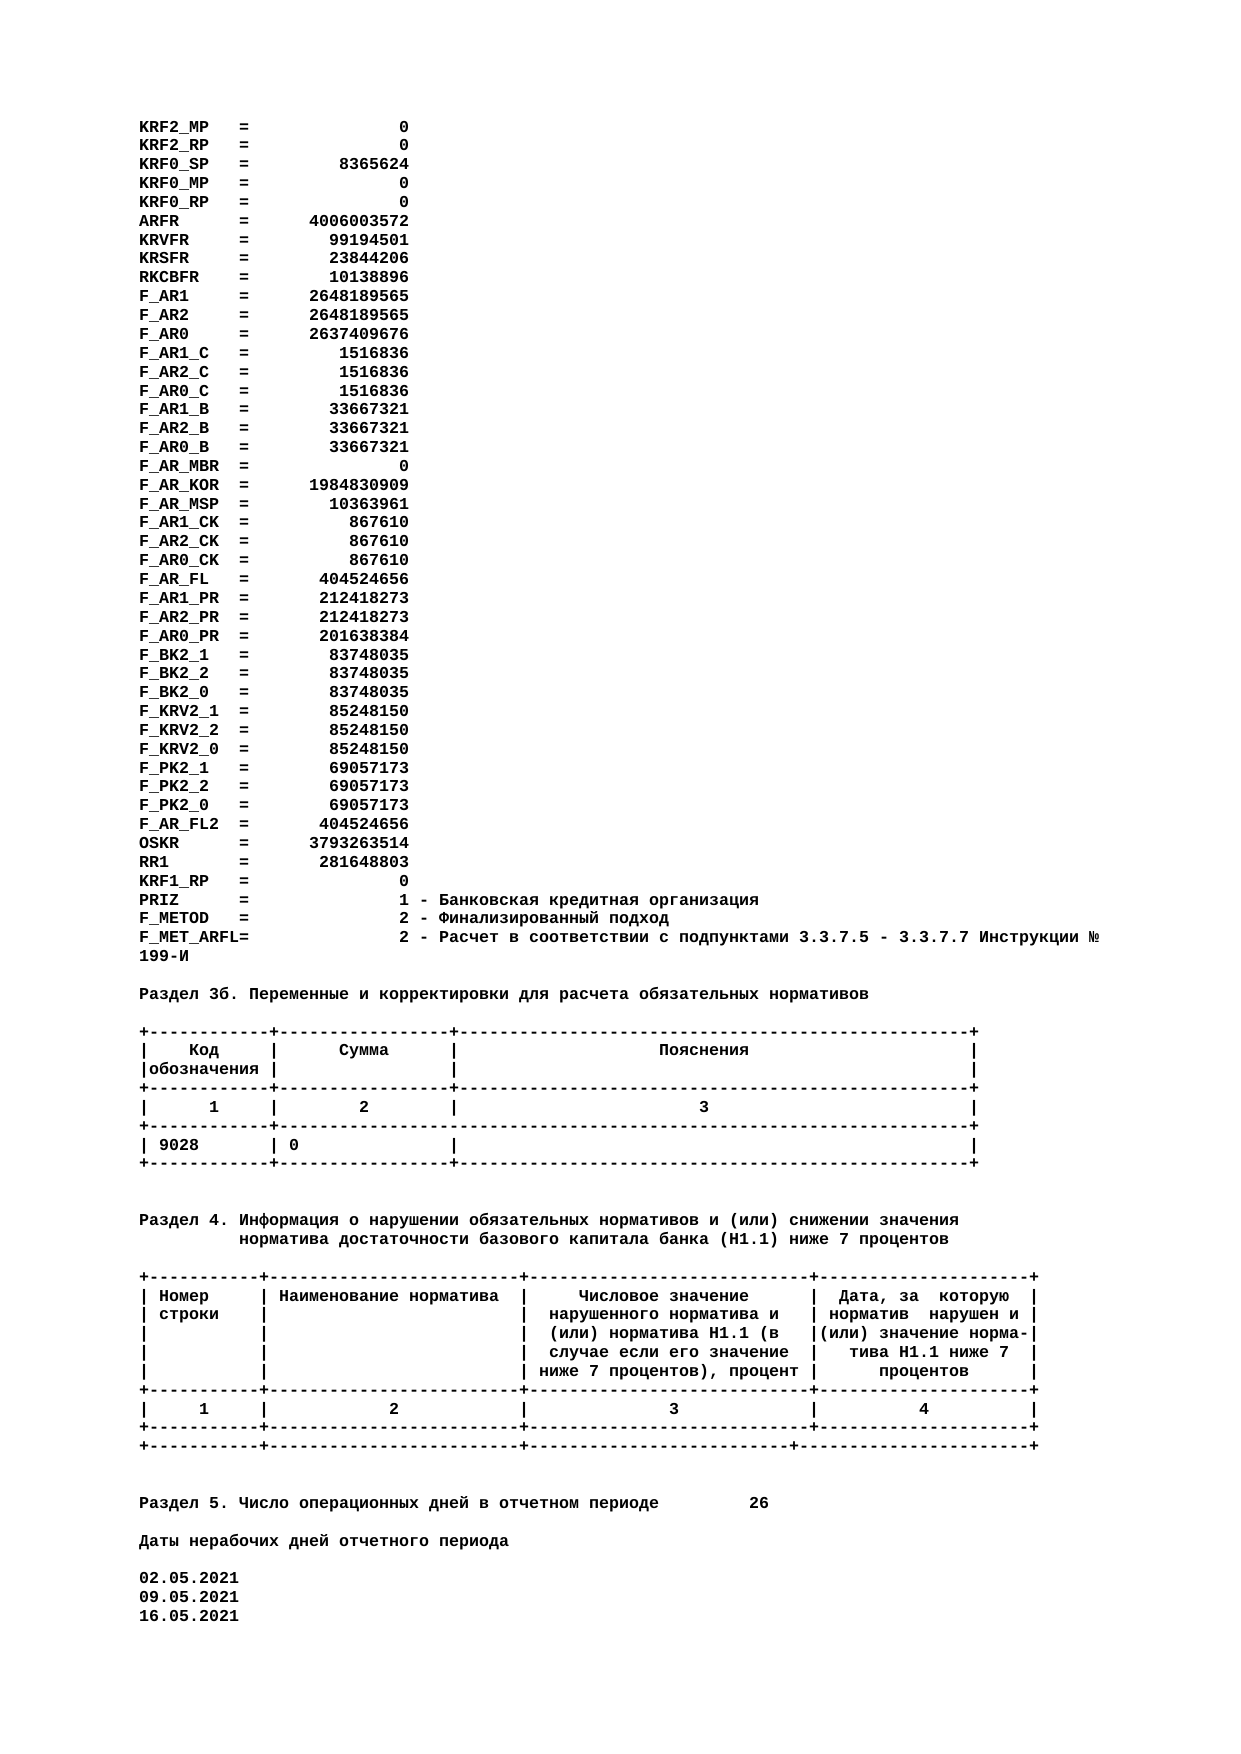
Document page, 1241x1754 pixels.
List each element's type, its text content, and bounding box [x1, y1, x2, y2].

text ARFR = 4006003572 [139, 212, 1101, 231]
text | 1 | 2 | 3 | 4 | [139, 1400, 1101, 1419]
text Раздел 4. Информация о нарушении обязательных нормативов и (или) снижении значения [139, 1212, 1101, 1231]
text F_AR2_C = 1516836 [139, 363, 1101, 382]
text F_AR1_C = 1516836 [139, 344, 1101, 363]
text RKCBFR = 10138896 [139, 269, 1101, 288]
text +-----------+-------------------------+----------------------------+---------------------+ [139, 1268, 1101, 1287]
text F_METOD = 2 - Финализированный подход [139, 910, 1101, 929]
text +------------+---------------------------------------------------------------------+ [139, 1117, 1101, 1136]
text F_AR_KOR = 1984830909 [139, 476, 1101, 495]
text | 1 | 2 | 3 | [139, 1098, 1101, 1117]
text F_AR0_CK = 867610 [139, 552, 1101, 571]
text |обозначения | | | [139, 1061, 1101, 1080]
text F_AR_MBR = 0 [139, 457, 1101, 476]
text KRF2_RP = 0 [139, 137, 1101, 156]
text RR1 = 281648803 [139, 853, 1101, 872]
text | строки | | нарушенного норматива и | норматив нарушен и | [139, 1306, 1101, 1325]
text F_BK2_0 = 83748035 [139, 684, 1101, 703]
text | Номер | Наименование норматива | Числовое значение | Дата, за которую | [139, 1287, 1101, 1306]
text F_AR2_B = 33667321 [139, 420, 1101, 439]
text 02.05.2021 [139, 1570, 1101, 1589]
text норматива достаточности базового капитала банка (Н1.1) ниже 7 процентов [139, 1231, 1101, 1249]
text +------------+-----------------+---------------------------------------------------+ [139, 1023, 1101, 1042]
text F_AR0_C = 1516836 [139, 382, 1101, 401]
text | 9028 | 0 | | [139, 1136, 1101, 1155]
text F_MET_ARFL= 2 - Расчет в соответствии с подпунктами 3.3.7.5 - 3.3.7.7 Инструкции № 199-И [139, 929, 1101, 967]
text KRF2_MP = 0 [139, 118, 1101, 137]
text F_AR_FL2 = 404524656 [139, 816, 1101, 834]
text F_AR2_PR = 212418273 [139, 608, 1101, 627]
text Даты нерабочих дней отчетного периода [139, 1532, 1101, 1551]
text F_AR0_B = 33667321 [139, 439, 1101, 457]
text F_AR1_CK = 867610 [139, 514, 1101, 533]
text F_AR_MSP = 10363961 [139, 495, 1101, 514]
text F_KRV2_2 = 85248150 [139, 721, 1101, 740]
text F_AR2_CK = 867610 [139, 533, 1101, 552]
text F_PK2_0 = 69057173 [139, 797, 1101, 816]
text Раздел 3б. Переменные и корректировки для расчета обязательных нормативов [139, 985, 1101, 1004]
text F_AR1_PR = 212418273 [139, 589, 1101, 608]
text F_BK2_2 = 83748035 [139, 665, 1101, 684]
text F_AR1_B = 33667321 [139, 401, 1101, 420]
text +-----------+-------------------------+--------------------------+-----------------------+ [139, 1438, 1101, 1457]
text Раздел 5. Число операционных дней в отчетном периоде 26 [139, 1494, 1101, 1513]
text KRSFR = 23844206 [139, 250, 1101, 269]
text | | | случае если его значение | тива Н1.1 ниже 7 | [139, 1344, 1101, 1362]
text F_AR1 = 2648189565 [139, 288, 1101, 307]
text +-----------+-------------------------+----------------------------+---------------------+ [139, 1419, 1101, 1438]
text KRVFR = 99194501 [139, 231, 1101, 250]
text F_PK2_1 = 69057173 [139, 759, 1101, 778]
text F_AR0 = 2637409676 [139, 326, 1101, 344]
text PRIZ = 1 - Банковская кредитная организация [139, 891, 1101, 910]
text OSKR = 3793263514 [139, 834, 1101, 853]
text | Код | Сумма | Пояснения | [139, 1042, 1101, 1061]
text 16.05.2021 [139, 1608, 1101, 1626]
text F_PK2_2 = 69057173 [139, 778, 1101, 797]
text +------------+-----------------+---------------------------------------------------+ [139, 1080, 1101, 1098]
text KRF1_RP = 0 [139, 872, 1101, 891]
text F_AR_FL = 404524656 [139, 571, 1101, 589]
text | | | ниже 7 процентов), процент | процентов | [139, 1362, 1101, 1381]
text F_BK2_1 = 83748035 [139, 646, 1101, 665]
text F_AR2 = 2648189565 [139, 307, 1101, 326]
text F_AR0_PR = 201638384 [139, 627, 1101, 646]
text F_KRV2_1 = 85248150 [139, 703, 1101, 721]
text KRF0_MP = 0 [139, 175, 1101, 193]
text 09.05.2021 [139, 1589, 1101, 1608]
text KRF0_RP = 0 [139, 193, 1101, 212]
text F_KRV2_0 = 85248150 [139, 740, 1101, 759]
text +------------+-----------------+---------------------------------------------------+ [139, 1155, 1101, 1174]
text +-----------+-------------------------+----------------------------+---------------------+ [139, 1381, 1101, 1400]
text | | | (или) норматива Н1.1 (в |(или) значение норма-| [139, 1325, 1101, 1344]
text KRF0_SP = 8365624 [139, 156, 1101, 175]
